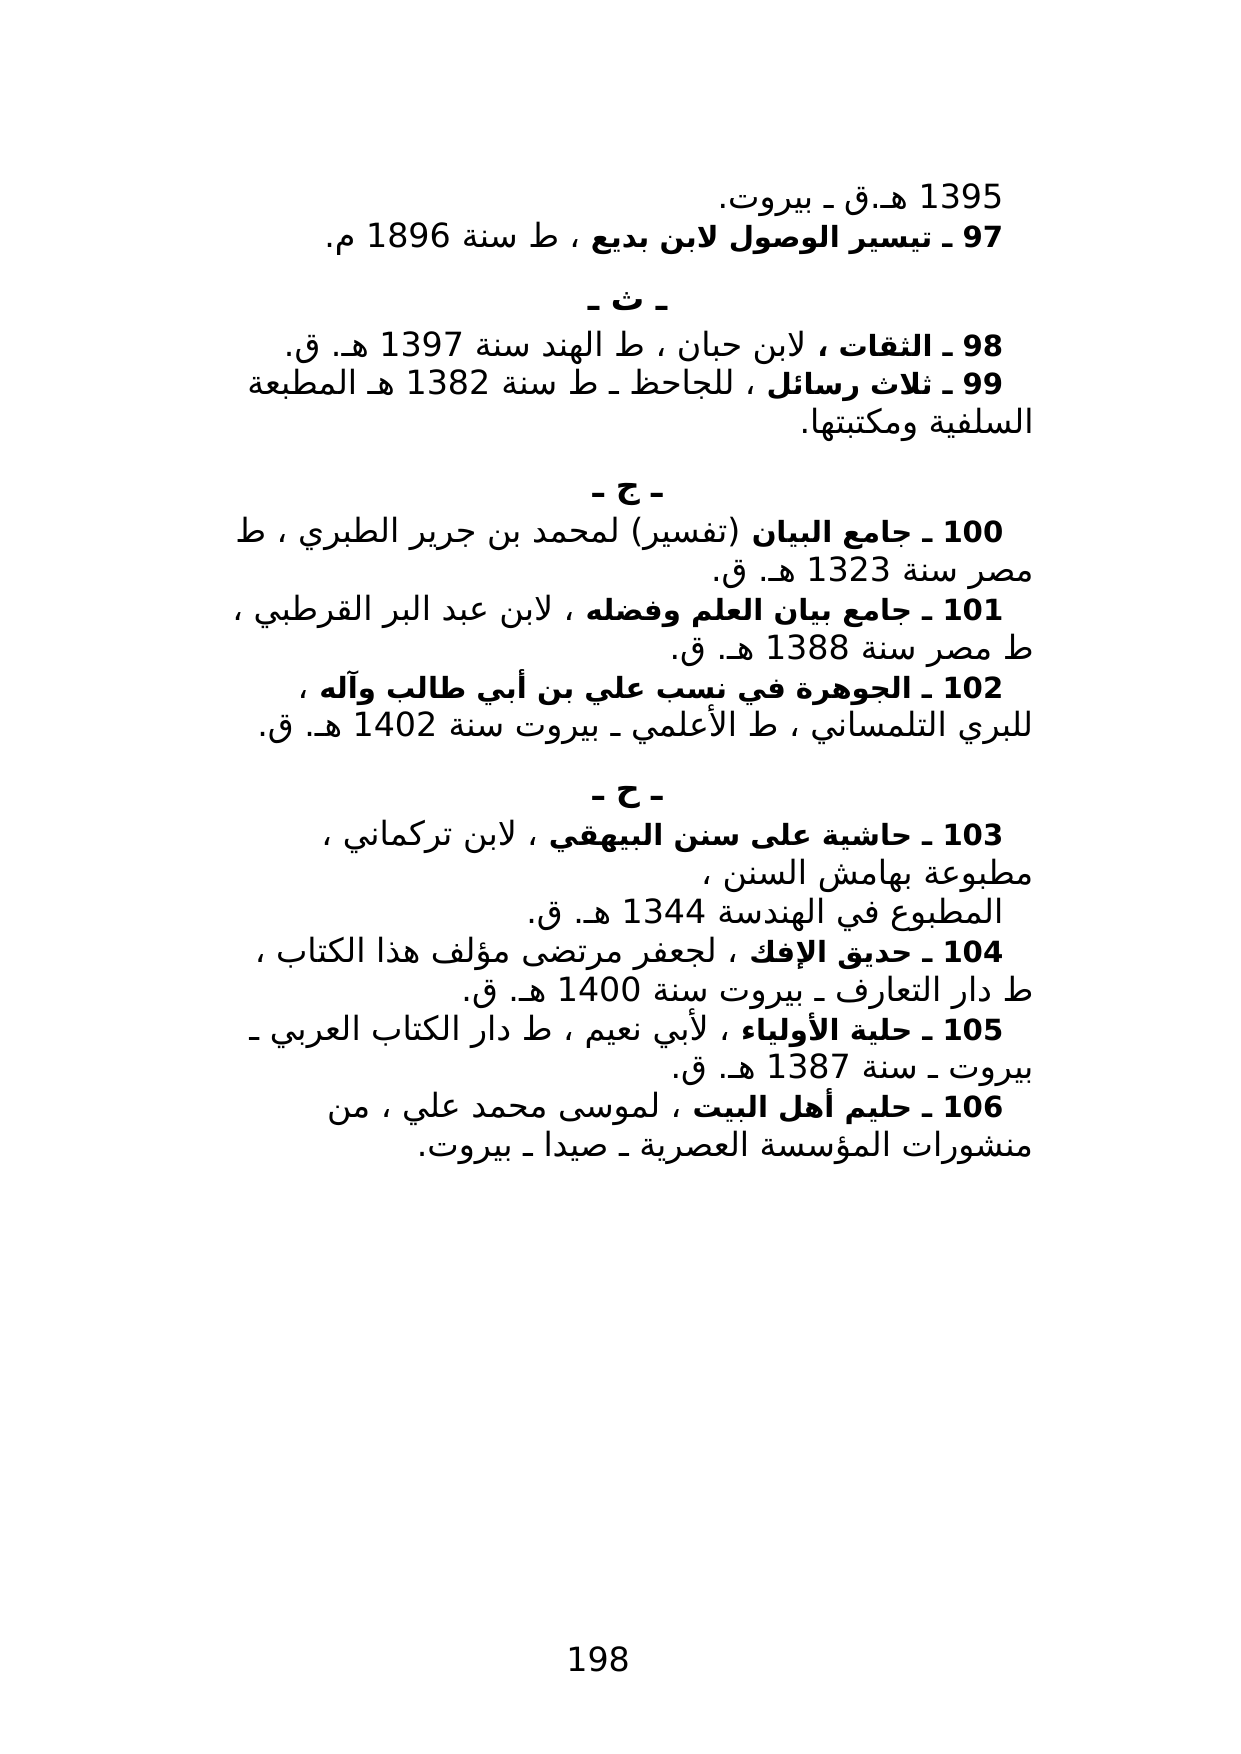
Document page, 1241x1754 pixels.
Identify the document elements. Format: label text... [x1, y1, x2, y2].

text 106 ـ حليم أهل البيت ، لموسى محمد علي ، من منشورات المؤسسة العصرية ـ صيدا ـ بيروت. [222, 1087, 1033, 1164]
text 99 ـ ثلاث رسائل ، للجاحظ ـ ط سنة 1382 هـ المطبعة السلفية ومكتبتها. [222, 364, 1033, 442]
text 103 ـ حاشية على سنن البيهقي ، لابن تركماني ، مطبوعة بهامش السنن ، [222, 815, 1033, 893]
text 105 ـ حلية الأولياء ، لأبي نعيم ، ط دار الكتاب العربي ـ بيروت ـ سنة 1387 هـ. ق. [222, 1009, 1033, 1087]
text ـ ث ـ [222, 280, 1033, 319]
text ـ ح ـ [222, 770, 1033, 809]
text 104 ـ حديق الإفك ، لجعفر مرتضى مؤلف هذا الكتاب ، ط دار التعارف ـ بيروت سنة 1400 هـ. ق. [222, 931, 1033, 1009]
text 101 ـ جامع بيان العلم وفضله ، لابن عبد البر القرطبي ، ط مصر سنة 1388 هـ. ق. [222, 589, 1033, 667]
text ـ ج ـ [222, 467, 1033, 505]
text المطبوع في الهندسة 1344 هـ. ق. [222, 893, 1033, 931]
text 97 ـ تيسير الوصول لابن بديع ، ط سنة 1896 م. [222, 216, 1033, 255]
text 1395 هـ.ق ـ بيروت. [222, 177, 1033, 216]
text 102 ـ الجوهرة في نسب علي بن أبي طالب وآله ، للبري التلمساني ، ط الأعلمي ـ بيروت سنة 1402 هـ. ق. [222, 667, 1033, 745]
text 100 ـ جامع البيان (تفسير) لمحمد بن جرير الطبري ، ط مصر سنة 1323 هـ. ق. [222, 512, 1033, 589]
text 98 ـ الثقات ، لابن حبان ، ط الهند سنة 1397 هـ. ق. [222, 325, 1033, 364]
